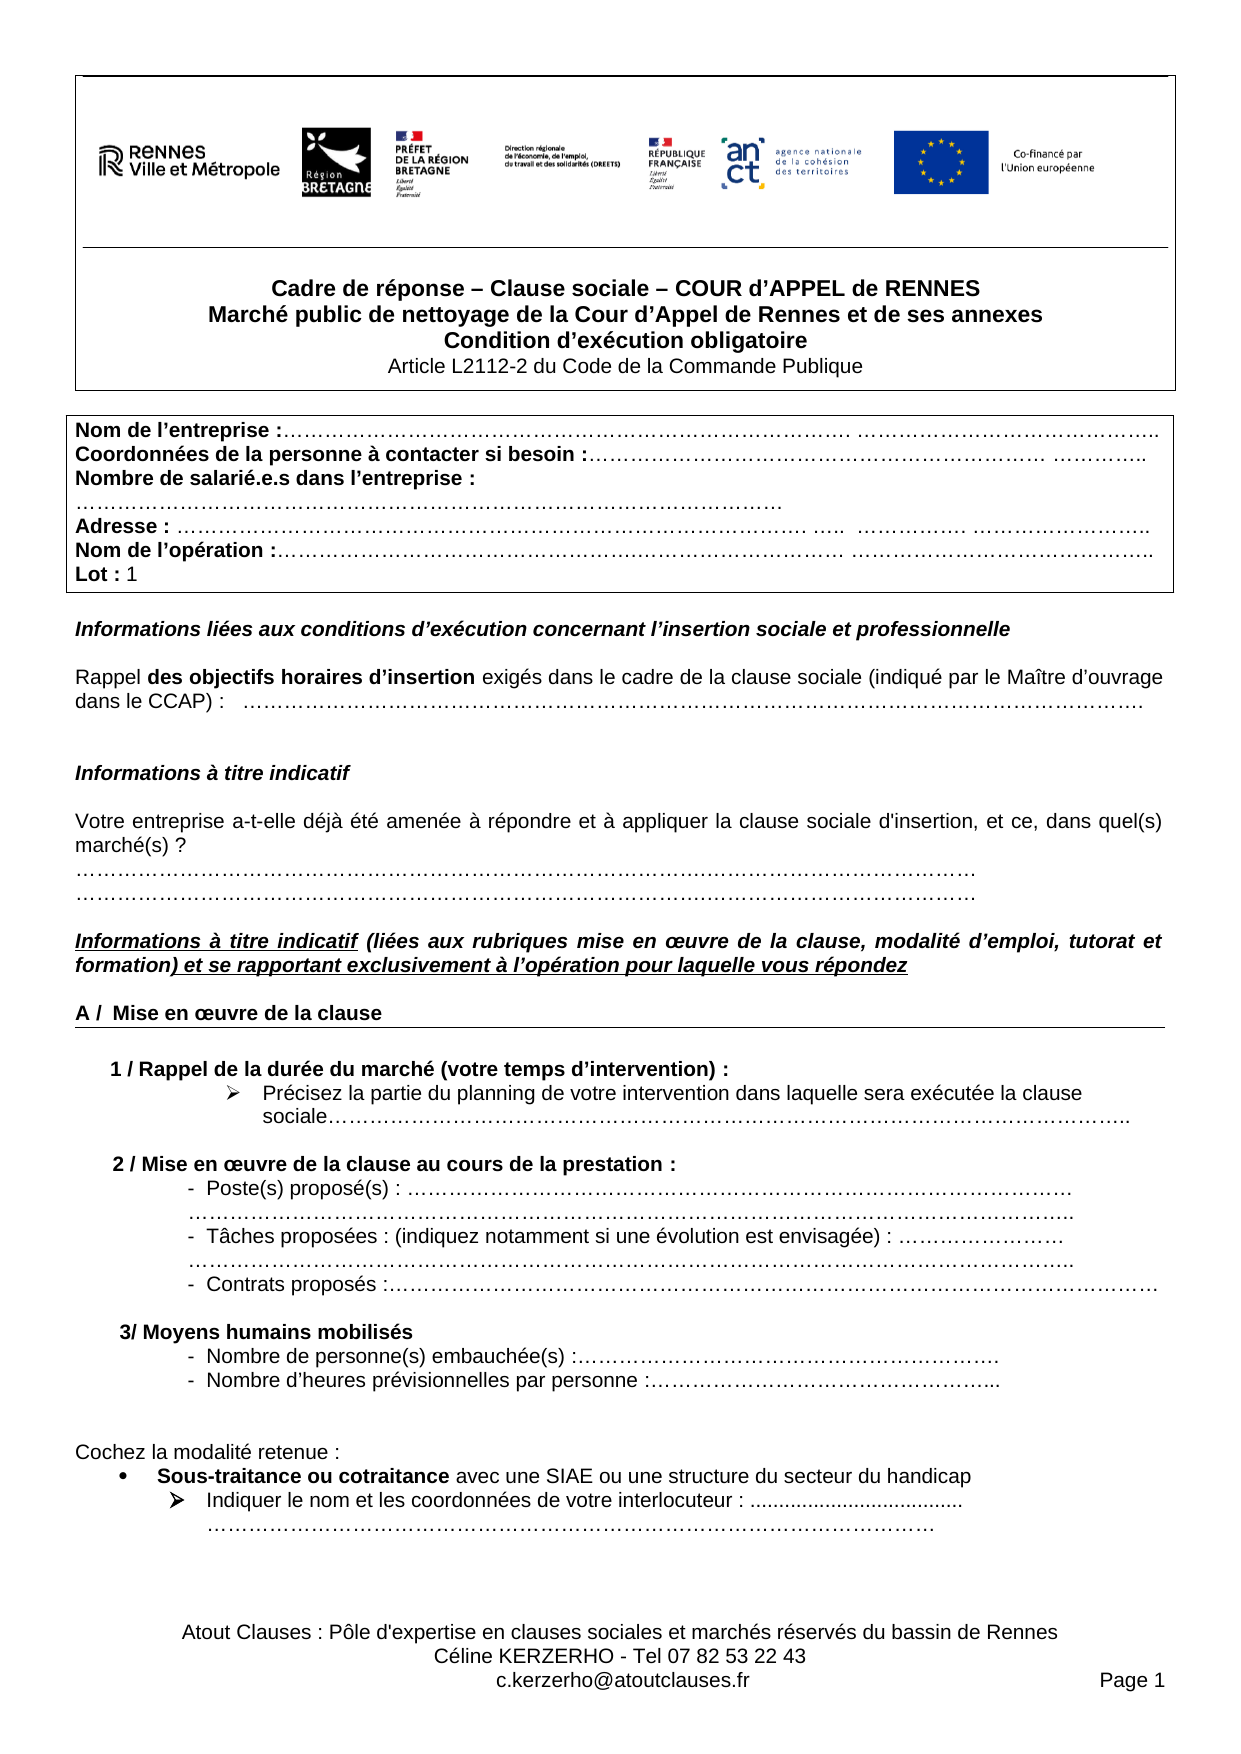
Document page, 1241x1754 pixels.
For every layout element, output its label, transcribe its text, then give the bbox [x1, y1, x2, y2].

text ……………………………………………………………………………….………………………………… [75, 881, 1165, 905]
picture [82, 107, 1115, 212]
text Adresse : ………………………………………………………………………………. ….. ……………. …………………….. [75, 514, 1165, 538]
text ……………………………………………………………………………….………………………………… [75, 857, 1165, 881]
text Informations à titre indicatif [75, 761, 1165, 785]
text - Tâches proposées : (indiquez notamment si une évolution est envisagée) : …………………… [187, 1224, 1165, 1248]
text Nom de l’entreprise :………………………………………………………………………. …………………………………….. [67, 416, 1173, 442]
text 2 / Mise en œuvre de la clause au cours de la prestation : [112, 1152, 1165, 1176]
list Précisez la partie du planning de votre intervention dans laquelle sera exécutée la clause sociale…………………………………………………………………………………………………….. [225, 1080, 1165, 1128]
text ……………………………………………………………………………………………………………….. [187, 1248, 1165, 1272]
text Votre entreprise a-t-elle déjà été amenée à répondre et à appliquer la clause sociale d'insertion, et ce, dans quel(s) marché(s) ? [75, 809, 1165, 857]
text - Poste(s) proposé(s) : …………………………………………………………………………………… [187, 1176, 1165, 1200]
list Nombre de personne(s) embauchée(s) :……………………………………………………. [187, 1344, 1165, 1368]
list Contrats proposés :………………………………………………………………………………………………… [187, 1272, 1165, 1296]
list Sous-traitance ou cotraitance avec une SIAE ou une structure du secteur du handicap [119, 1464, 1165, 1488]
text Informations liées aux conditions d’exécution concernant l’insertion sociale et professionnelle [75, 617, 1165, 641]
list Indiquer le nom et les coordonnées de votre interlocuteur : .....................................…………………………………………………………………………………………… [169, 1488, 1165, 1536]
text 1 / Rappel de la durée du marché (votre temps d’intervention) : [75, 1056, 1165, 1080]
text Nombre de salarié.e.s dans l’entreprise :………………………………………………………………………………………… [75, 466, 1165, 514]
text Informations à titre indicatif (liées aux rubriques mise en œuvre de la clause, modalité d’emploi, tutorat et formation) et se rapportant exclusivement à l’opération pour laquelle vous répondez [75, 929, 1165, 977]
text A / Mise en œuvre de la clause [75, 1001, 1165, 1027]
text 3/ Moyens humains mobilisés [119, 1320, 1165, 1344]
text ……………………………………………………………………………………………………………….. [187, 1200, 1165, 1224]
text Lot : 1 [67, 559, 1173, 592]
text Rappel des objectifs horaires d’insertion exigés dans le cadre de la clause sociale (indiqué par le Maître d’ouvrage dans le CCAP) : …………………………………………………………………………………………………………………. [75, 665, 1165, 713]
text Cochez la modalité retenue : [75, 1440, 1165, 1464]
table_header Cadre de réponse – Clause sociale – COUR d’APPEL de RENNES Marché public de nettoyage de la Cour d’Appel de Rennes et de ses annexes Condition d’exécution obligatoire Article L2112-2 du Code de la Commande Publique [76, 76, 1175, 390]
text Nom de l’opération :…………………………………………….………………………… …………………………………….. [75, 538, 1165, 559]
list Nombre d’heures prévisionnelles par personne :…………………………………………... [187, 1368, 1165, 1392]
text Coordonnées de la personne à contacter si besoin :………………………………………………………… ………….. [75, 442, 1165, 466]
